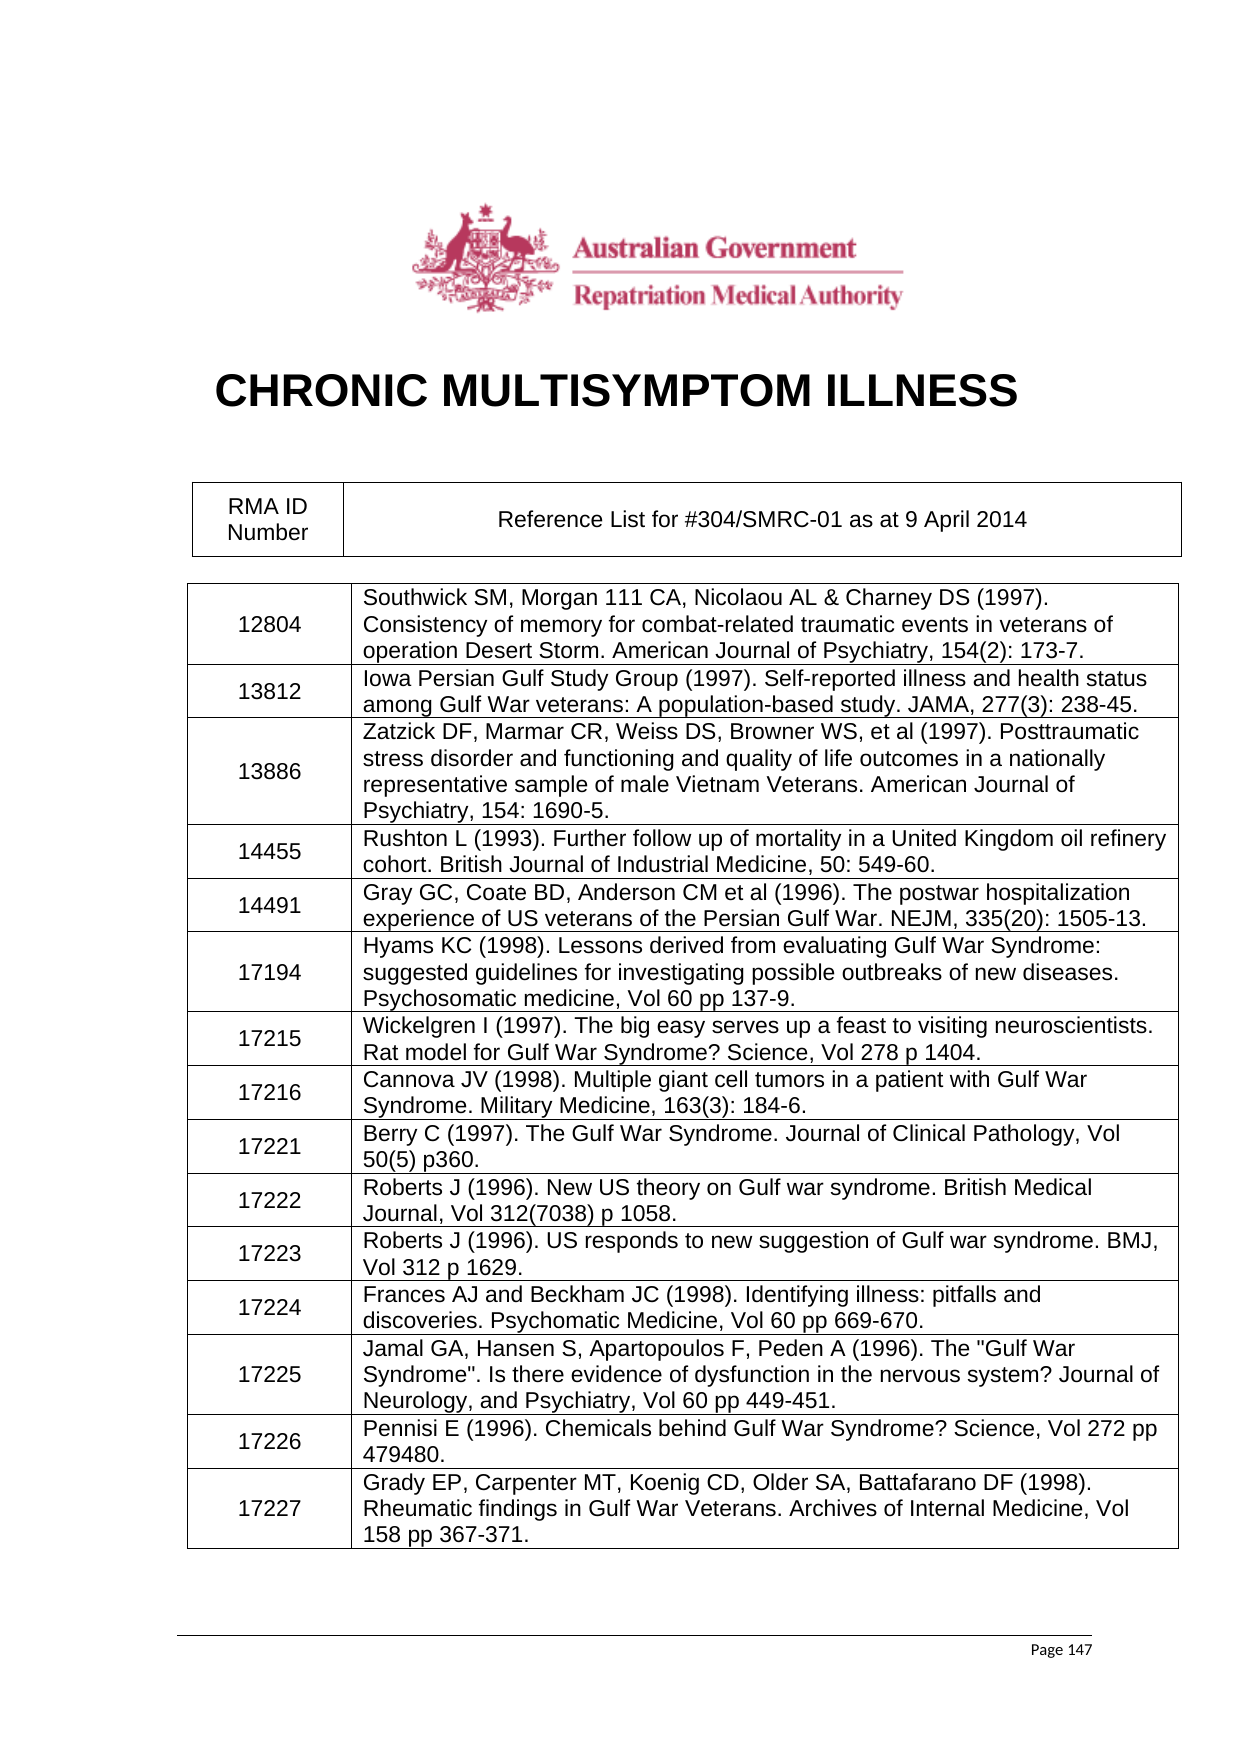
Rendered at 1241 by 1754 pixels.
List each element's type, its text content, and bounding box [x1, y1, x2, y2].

table_cell 17215 [188, 1012, 351, 1065]
table_cell 17225 [188, 1335, 351, 1414]
table_cell Jamal GA, Hansen S, Apartopoulos F, Peden A (1996). The "Gulf War Syndrome". Is there evidence of dysfunction in the nervous system? Journal of Neurology, and Psychiatry, Vol 60 pp 449-451. [352, 1335, 1178, 1414]
table_cell 17223 [188, 1227, 351, 1280]
table_cell Roberts J (1996). US responds to new suggestion of Gulf war syndrome. BMJ, Vol 312 p 1629. [352, 1227, 1178, 1280]
table_cell Berry C (1997). The Gulf War Syndrome. Journal of Clinical Pathology, Vol 50(5) p360. [352, 1120, 1178, 1172]
table_cell Pennisi E (1996). Chemicals behind Gulf War Syndrome? Science, Vol 272 pp 479480. [352, 1415, 1178, 1468]
picture [408, 182, 913, 337]
table_cell Wickelgren I (1997). The big easy serves up a feast to visiting neuroscientists. Rat model for Gulf War Syndrome? Science, Vol 278 p 1404. [352, 1012, 1178, 1065]
table_header 12804 [188, 584, 351, 663]
table_cell 17224 [188, 1281, 351, 1334]
table_cell 17226 [188, 1415, 351, 1468]
table_cell 13886 [188, 718, 351, 824]
table_header RMA ID Number [193, 483, 343, 556]
table_cell 17221 [188, 1120, 351, 1172]
table_cell Rushton L (1993). Further follow up of mortality in a United Kingdom oil refinery cohort. British Journal of Industrial Medicine, 50: 549-60. [352, 825, 1178, 877]
table_cell 17222 [188, 1174, 351, 1226]
table_cell 13812 [188, 665, 351, 717]
table_cell 14491 [188, 879, 351, 931]
table_cell 17194 [188, 932, 351, 1011]
table_cell Grady EP, Carpenter MT, Koenig CD, Older SA, Battafarano DF (1998). Rheumatic findings in Gulf War Veterans. Archives of Internal Medicine, Vol 158 pp 367-371. [352, 1469, 1178, 1548]
table_cell Roberts J (1996). New US theory on Gulf war syndrome. British Medical Journal, Vol 312(7038) p 1058. [352, 1174, 1178, 1226]
table_header Reference List for #304/SMRC-01 as at 9 April 2014 [344, 483, 1181, 556]
table_cell Gray GC, Coate BD, Anderson CM et al (1996). The postwar hospitalization experience of US veterans of the Persian Gulf War. NEJM, 335(20): 1505-13. [352, 879, 1178, 931]
table_cell 17227 [188, 1469, 351, 1548]
table_cell Iowa Persian Gulf Study Group (1997). Self-reported illness and health status among Gulf War veterans: A population-based study. JAMA, 277(3): 238-45. [352, 665, 1178, 717]
table_cell 17216 [188, 1066, 351, 1119]
table_cell Frances AJ and Beckham JC (1998). Identifying illness: pitfalls and discoveries. Psychomatic Medicine, Vol 60 pp 669-670. [352, 1281, 1178, 1334]
table_cell 14455 [188, 825, 351, 877]
table_cell Hyams KC (1998). Lessons derived from evaluating Gulf War Syndrome: suggested guidelines for investigating possible outbreaks of new diseases. Psychosomatic medicine, Vol 60 pp 137-9. [352, 932, 1178, 1011]
table_cell Cannova JV (1998). Multiple giant cell tumors in a patient with Gulf War Syndrome. Military Medicine, 163(3): 184-6. [352, 1066, 1178, 1119]
table_header Southwick SM, Morgan 111 CA, Nicolaou AL & Charney DS (1997). Consistency of memory for combat-related traumatic events in veterans of operation Desert Storm. American Journal of Psychiatry, 154(2): 173-7. [352, 584, 1178, 663]
table_cell Zatzick DF, Marmar CR, Weiss DS, Browner WS, et al (1997). Posttraumatic stress disorder and functioning and quality of life outcomes in a nationally representative sample of male Vietnam Veterans. American Journal of Psychiatry, 154: 1690-5. [352, 718, 1178, 824]
